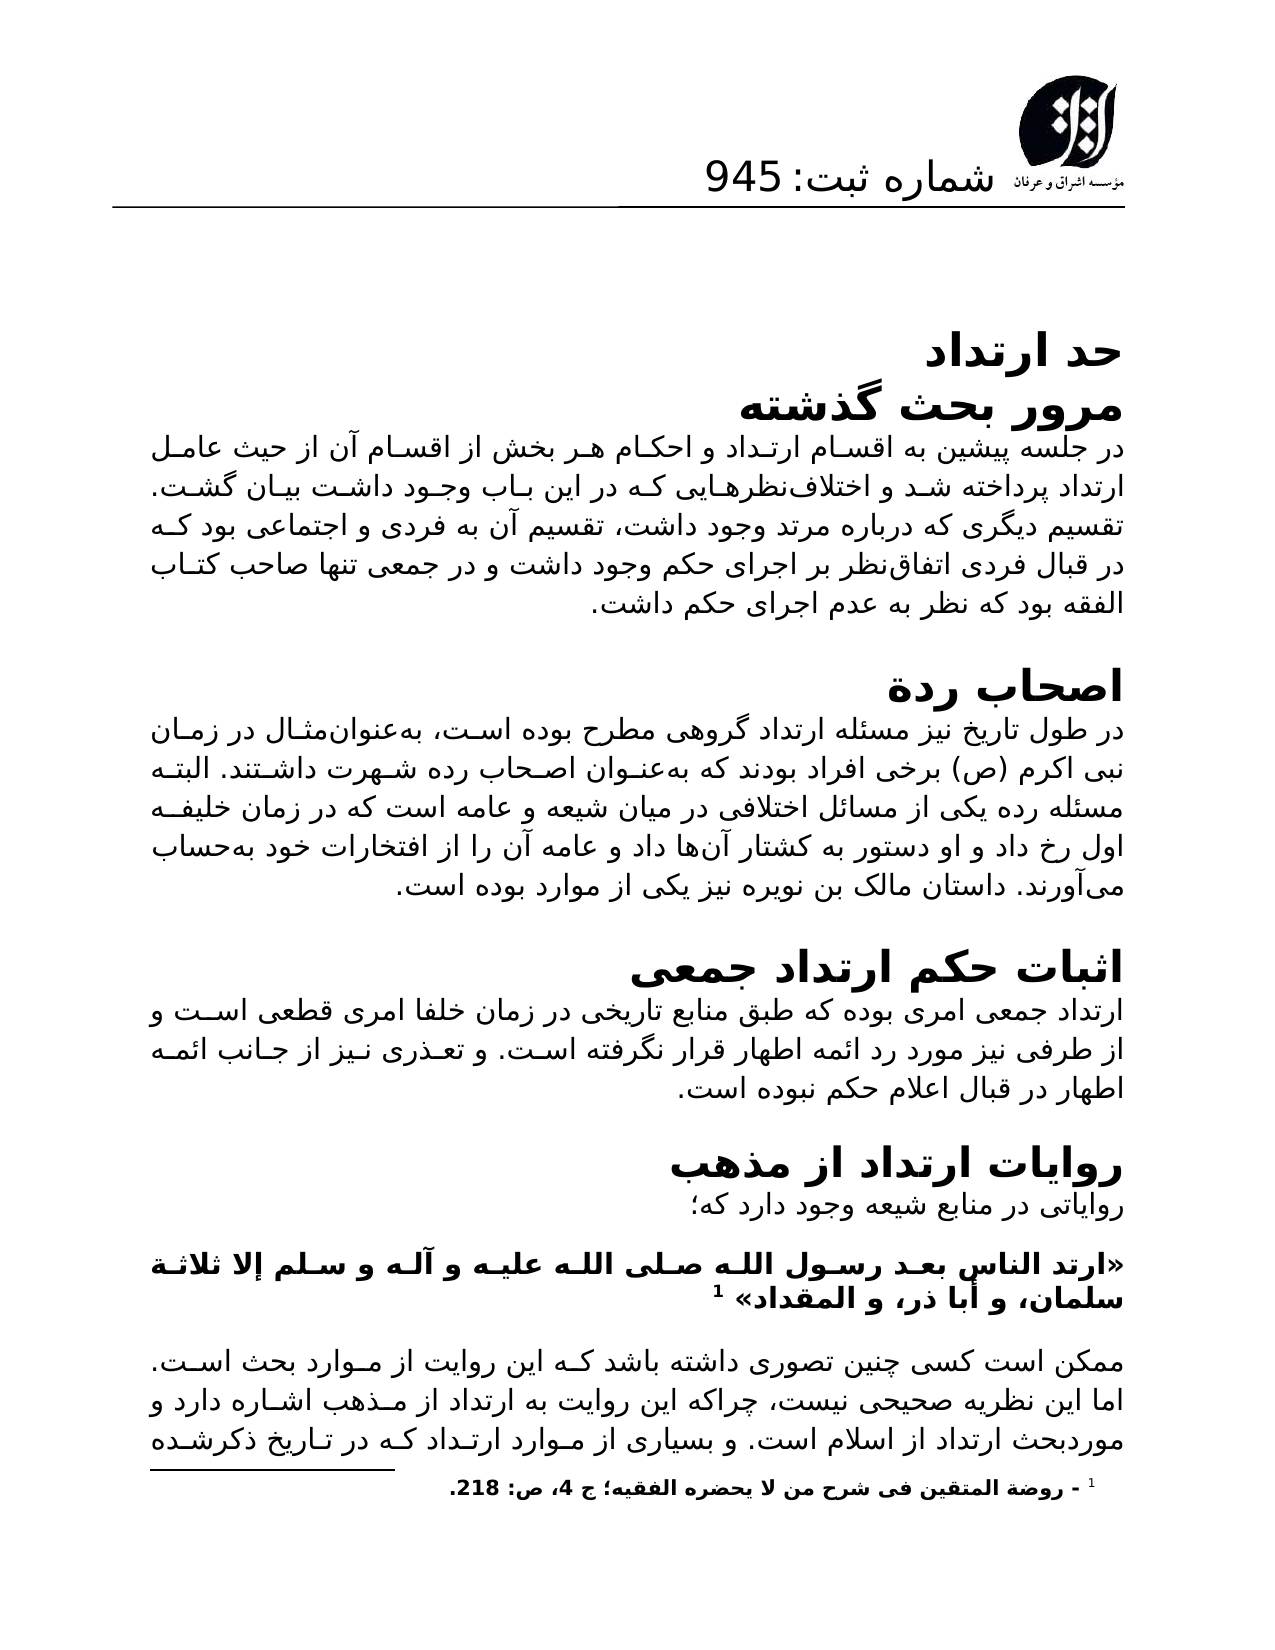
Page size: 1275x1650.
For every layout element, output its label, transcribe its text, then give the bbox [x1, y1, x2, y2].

text ارتداد جمعی امری بوده که طبق منابع تاریخی در زمان خلفا امری قطعی است و از طرفی نیز مورد رد ائمه اطهار قرار نگرفته است. و تعذری نیز از جانب ائمه اطهار در قبال اعلام حکم نبوده است. [150, 993, 1125, 1105]
subtitle اثبات حکم ارتداد جمعی [150, 942, 1125, 993]
picture [1010, 75, 1125, 192]
subtitle روایات ارتداد از مذهب [150, 1139, 1125, 1188]
text روایاتی در منابع شیعه وجود دارد که؛ [150, 1188, 1125, 1222]
subtitle حد ارتداد [150, 324, 1125, 377]
subtitle مرور بحث گذشته [150, 377, 1125, 431]
text در جلسه پیشین به اقسام ارتداد و احکام هر بخش از اقسام آن از حیث عامل ارتداد پرداخته شد و اختلاف‌نظرهایی که در این باب وجود داشت بیان گشت. تقسیم دیگری که درباره مرتد وجود داشت، تقسیم آن به فردی و اجتماعی بود که در قبال فردی اتفاق‌نظر بر اجرای حکم وجود داشت و در جمعی تنها صاحب کتاب الفقه بود که نظر به عدم اجرای حکم داشت. [150, 431, 1125, 621]
subtitle اصحاب ردة [150, 661, 1125, 712]
text «ارتد الناس بعد رسول الله صلی الله علیه و آله و سلم إلا ثلاثة سلمان، و أبا ذر، و المقداد» [150, 1247, 1125, 1315]
text در طول تاریخ نیز مسئله ارتداد گروهی مطرح بوده است، به‌عنوان‌مثال در زمان نبی اکرم (ص) برخی افراد بودند که به‌عنوان اصحاب رده شهرت داشتند. البته مسئله رده یکی از مسائل اختلافی در میان شیعه و عامه است که در زمان خلیفه اول رخ داد و او دستور به کشتار آن‌ها داد و عامه آن را از افتخارات خود به‌حساب می‌آورند. داستان مالک بن نویره نیز یکی از موارد بوده است. [150, 712, 1125, 902]
